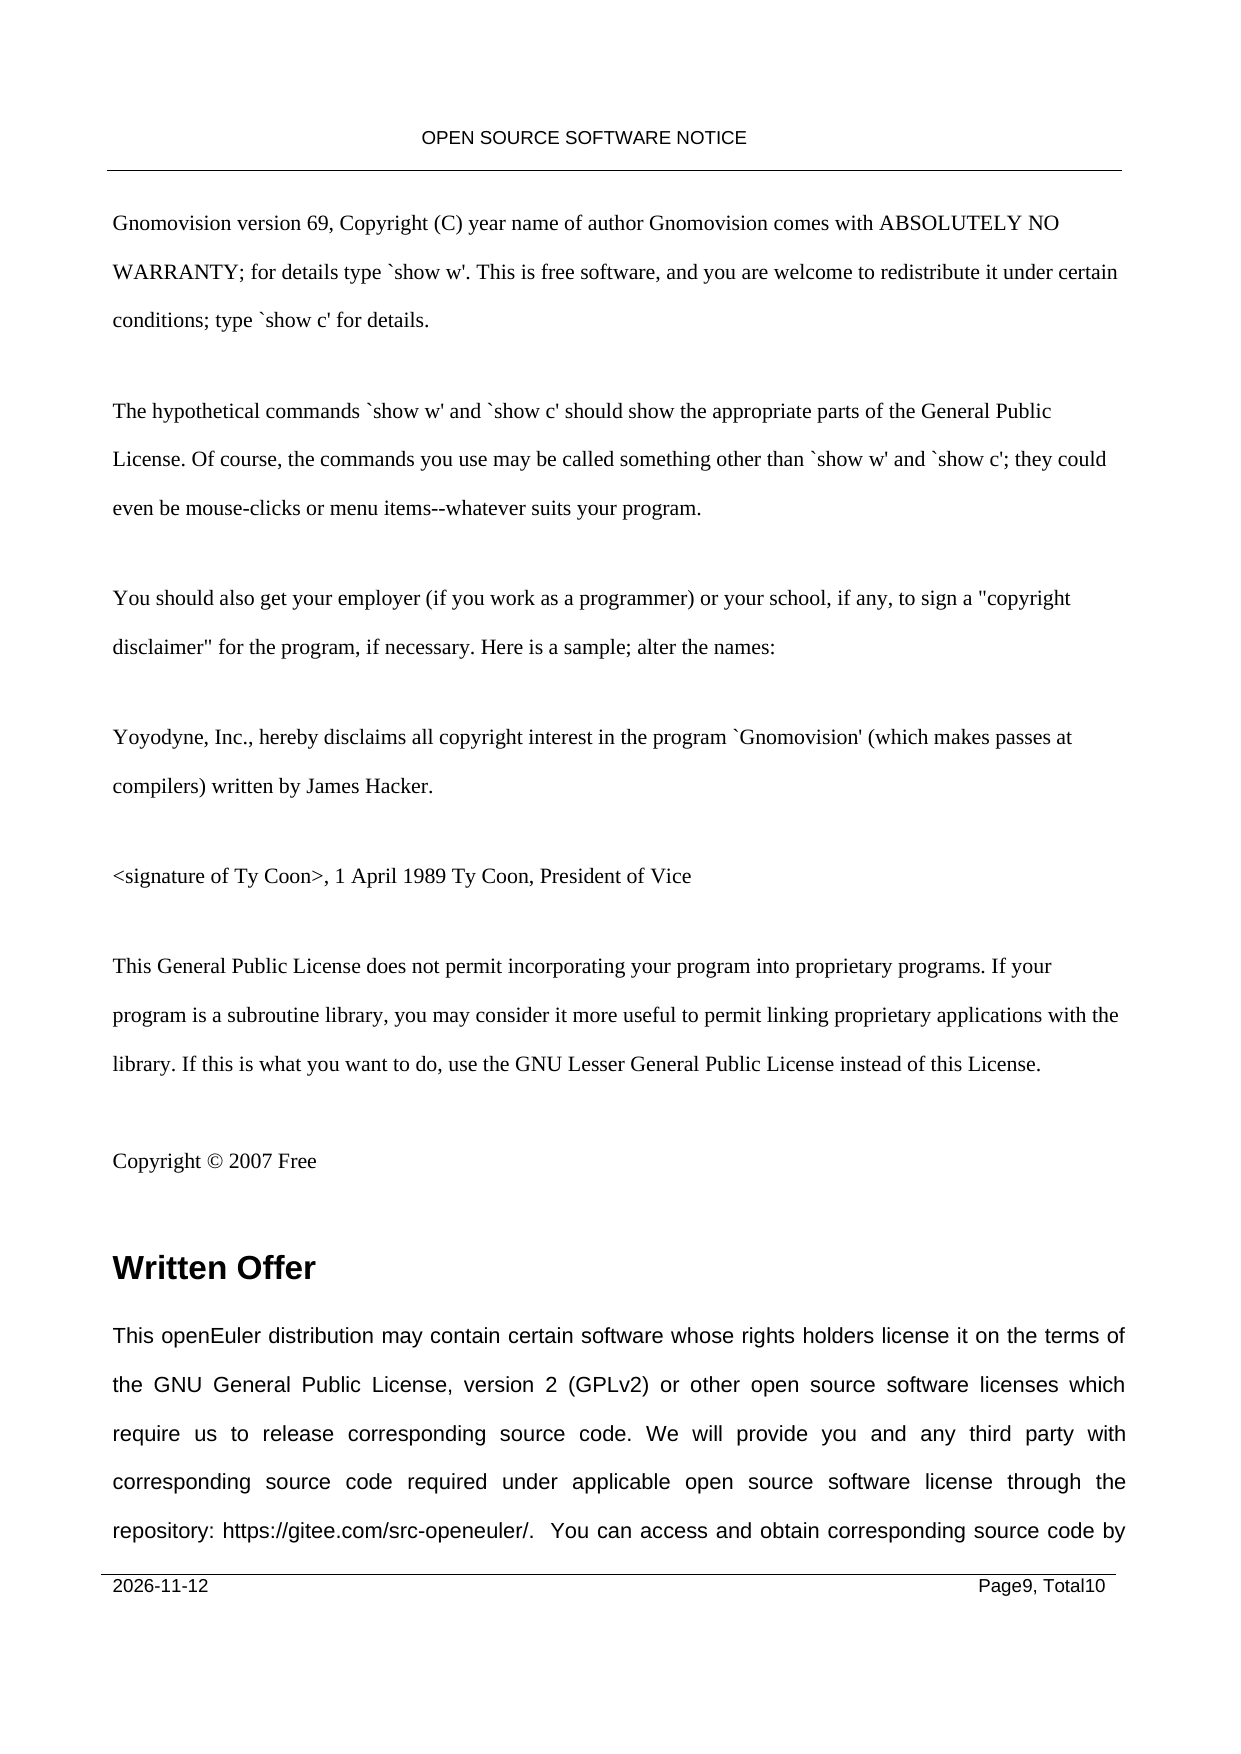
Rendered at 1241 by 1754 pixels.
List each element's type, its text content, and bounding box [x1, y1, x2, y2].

text The hypothetical commands `show w' and `show c' should show the appropriate parts of the General Public License. Of course, the commands you use may be called something other than `show w' and `show c'; they could even be mouse-clicks or menu items--whatever suits your program. [112, 394, 1128, 524]
text This General Public License does not permit incorporating your program into proprietary programs. If your program is a subroutine library, you may consider it more useful to permit linking proprietary applications with the library. If this is what you want to do, use the GNU Lesser General Public License instead of this License. Copyright © 2007 Free [112, 950, 1128, 1177]
text Yoyodyne, Inc., hereby disclaims all copyright interest in the program `Gnomovision' (which makes passes at compilers) written by James Hacker. [112, 721, 1128, 802]
text <signature of Ty Coon>, 1 April 1989 Ty Coon, President of Vice [112, 860, 1128, 892]
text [112, 1319, 1128, 1547]
text Gnomovision version 69, Copyright (C) year name of author Gnomovision comes with ABSOLUTELY NO WARRANTY; for details type `show w'. This is free software, and you are welcome to redistribute it under certain conditions; type `show c' for details. [112, 206, 1128, 336]
text You should also get your employer (if you work as a programmer) or your school, if any, to sign a "copyright disclaimer" for the program, if necessary. Here is a sample; alter the names: [112, 582, 1128, 663]
text Written Offer [112, 1235, 1128, 1300]
